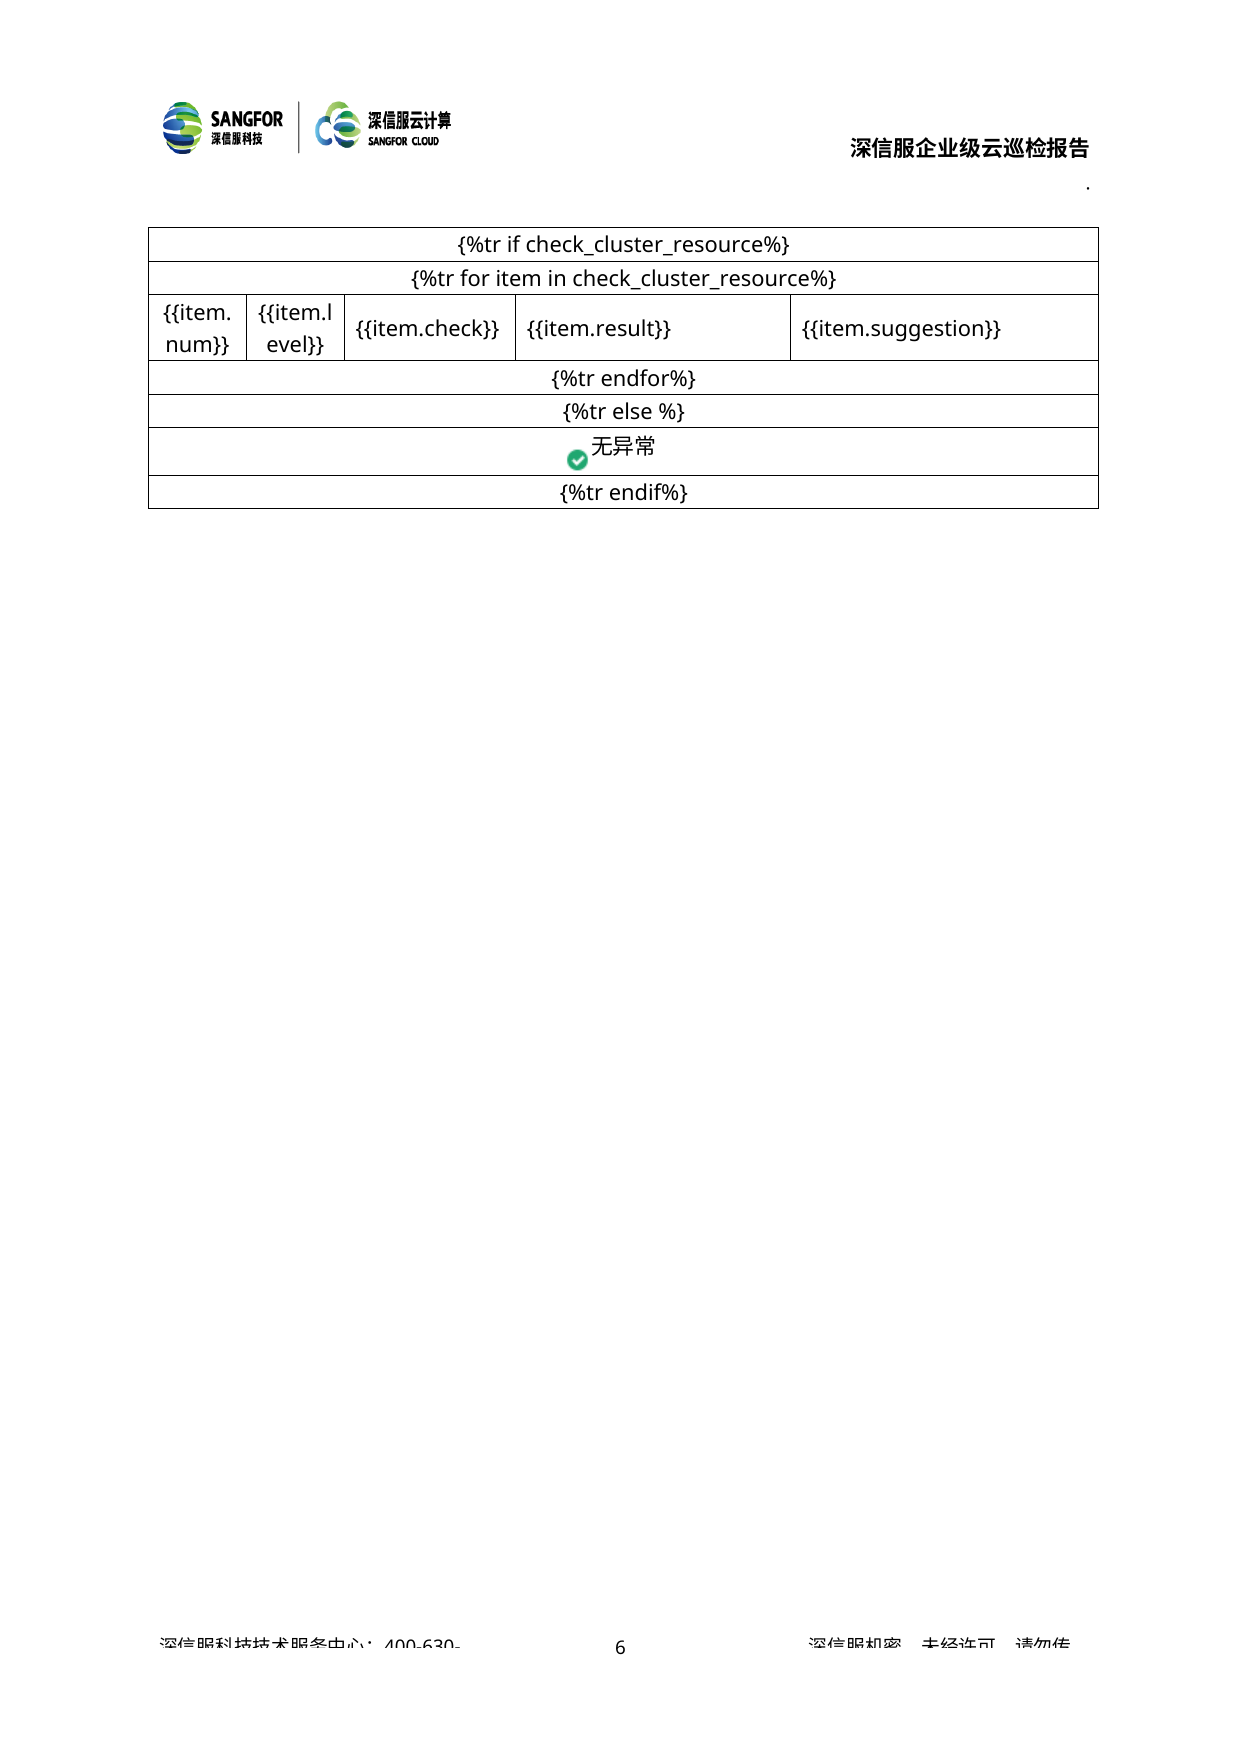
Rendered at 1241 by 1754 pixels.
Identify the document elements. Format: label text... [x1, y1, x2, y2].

table_cell {%tr endfor%} [149, 361, 1098, 394]
table_cell {%tr endif%} [149, 476, 1098, 508]
table_cell {{item.level}} [247, 295, 344, 360]
table_cell {{item.suggestion}} [791, 295, 1098, 360]
table_cell {%tr for item in check_cluster_resource%} [149, 262, 1098, 294]
table_cell {%tr else %} [149, 395, 1098, 427]
table_cell {{item.check}} [345, 295, 515, 360]
table_cell {{item.result}} [516, 295, 790, 360]
table_cell {{item.num}} [149, 295, 246, 360]
picture [152, 91, 462, 161]
table_cell 无异常 [149, 428, 1098, 474]
table_cell {%tr if check_cluster_resource%} [149, 228, 1098, 261]
picture [563, 444, 591, 475]
